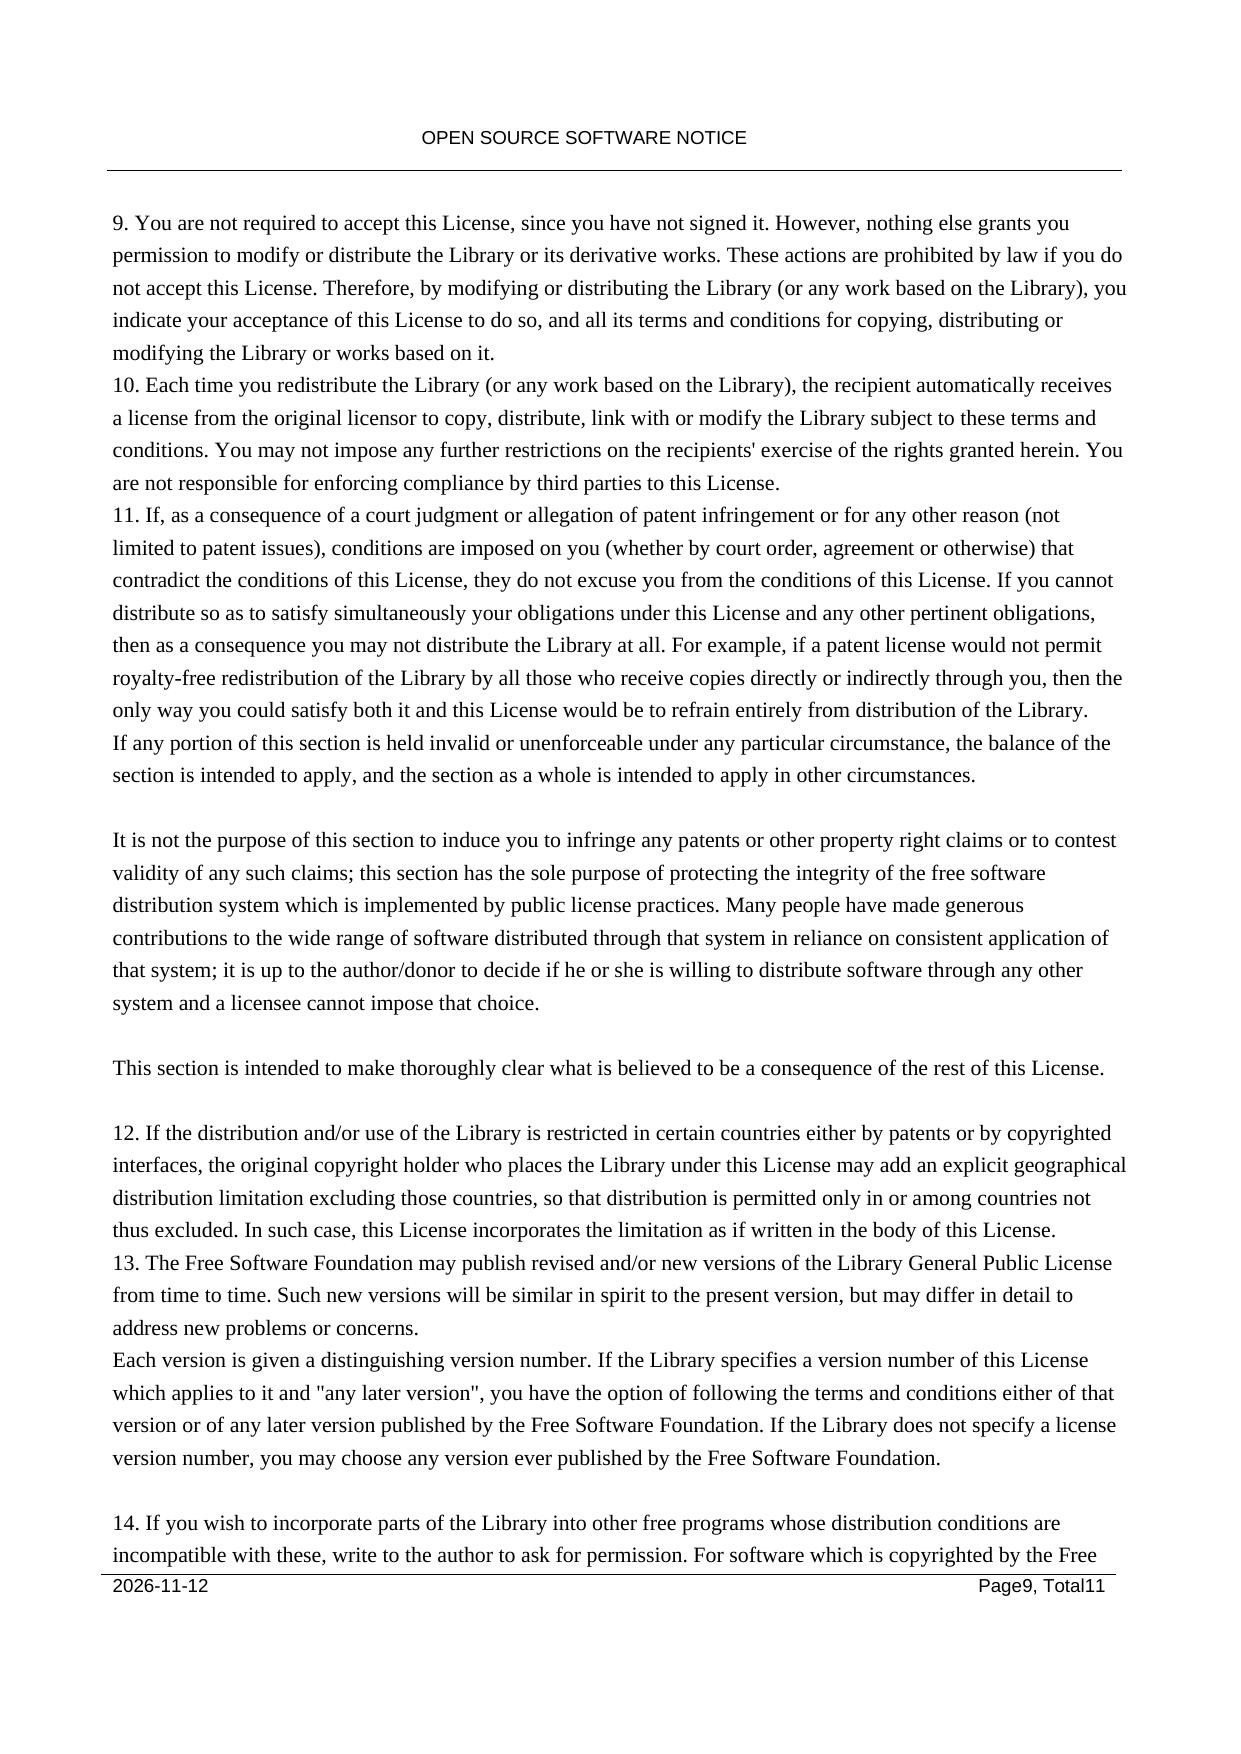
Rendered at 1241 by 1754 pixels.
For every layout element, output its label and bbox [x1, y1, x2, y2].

text [112, 206, 1128, 1571]
